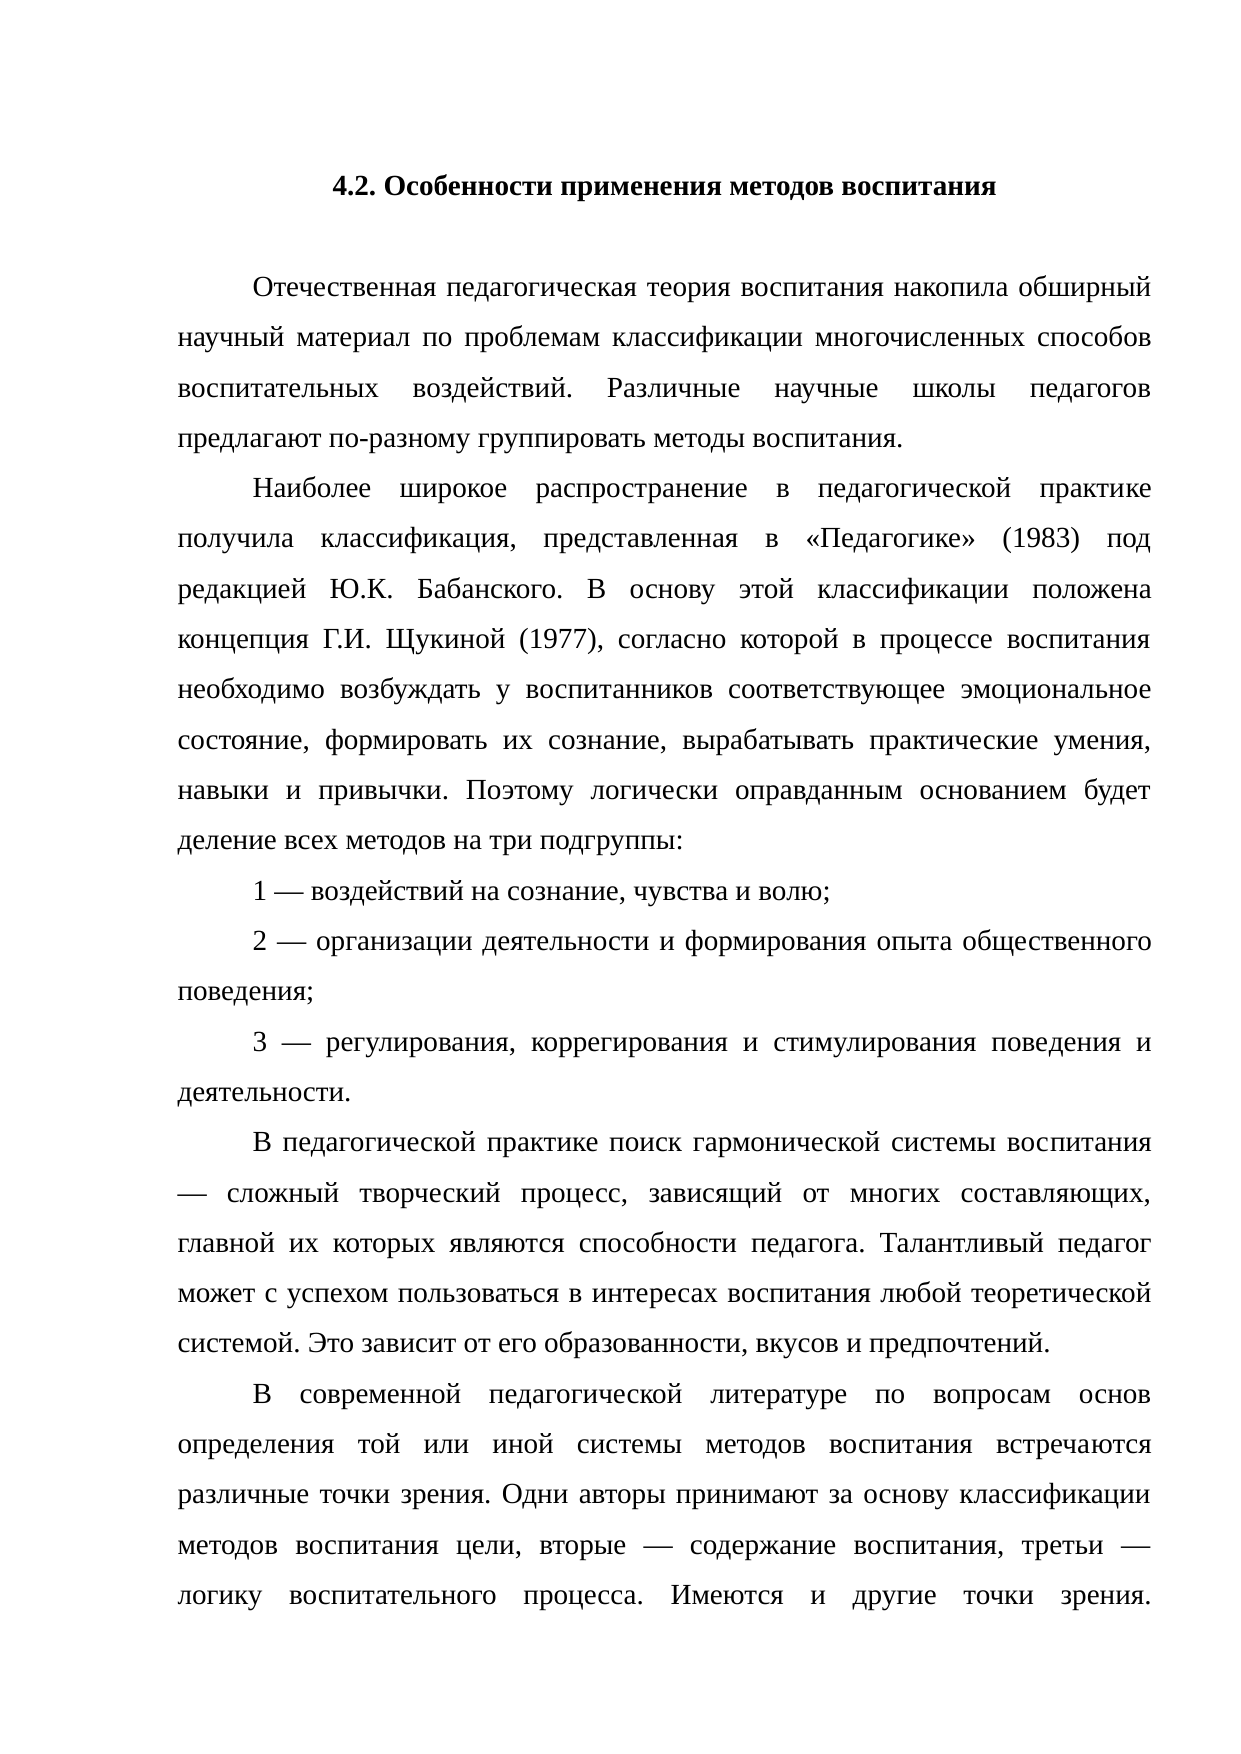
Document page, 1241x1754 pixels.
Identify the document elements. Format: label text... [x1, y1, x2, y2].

text Наиболее широкое распространение в педагогической практике получила классификация, представленная в «Педагогике» (1983) под редакцией Ю.К. Бабанского. В основу этой классификации положена концепция Г.И. Щукиной (1977), согласно которой в процессе воспитания необходимо возбуждать у воспитанников соответствующее эмоциональное состояние, формировать их сознание, вырабатывать практические умения, навыки и привычки. Поэтому логически оправданным основанием будет деление всех методов на три подгруппы: [177, 470, 1152, 856]
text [177, 1376, 1152, 1611]
text В педагогической практике поиск гармонической системы воспитания — сложный творческий процесс, зависящий от многих составляющих, главной их которых являются способности педагога. Талантливый педагог может с успехом пользоваться в интересах воспитания любой теоретической системой. Это зависит от его образованности, вкусов и предпочтений. [177, 1124, 1152, 1359]
text 4.2. Особенности применения методов воспитания [177, 168, 1152, 202]
text Отечественная педагогическая теория воспитания накопила обширный научный материал по проблемам классификации многочисленных способов воспитательных воздействий. Различные научные школы педагогов предлагают по-разному группировать методы воспитания. [177, 269, 1152, 453]
text 3 — регулирования, коррегирования и стимулирования поведения и деятельности. [177, 1024, 1152, 1108]
text 2 — организации деятельности и формирования опыта общественного поведения; [177, 923, 1152, 1007]
text 1 — воздействий на сознание, чувства и волю; [177, 873, 1152, 906]
